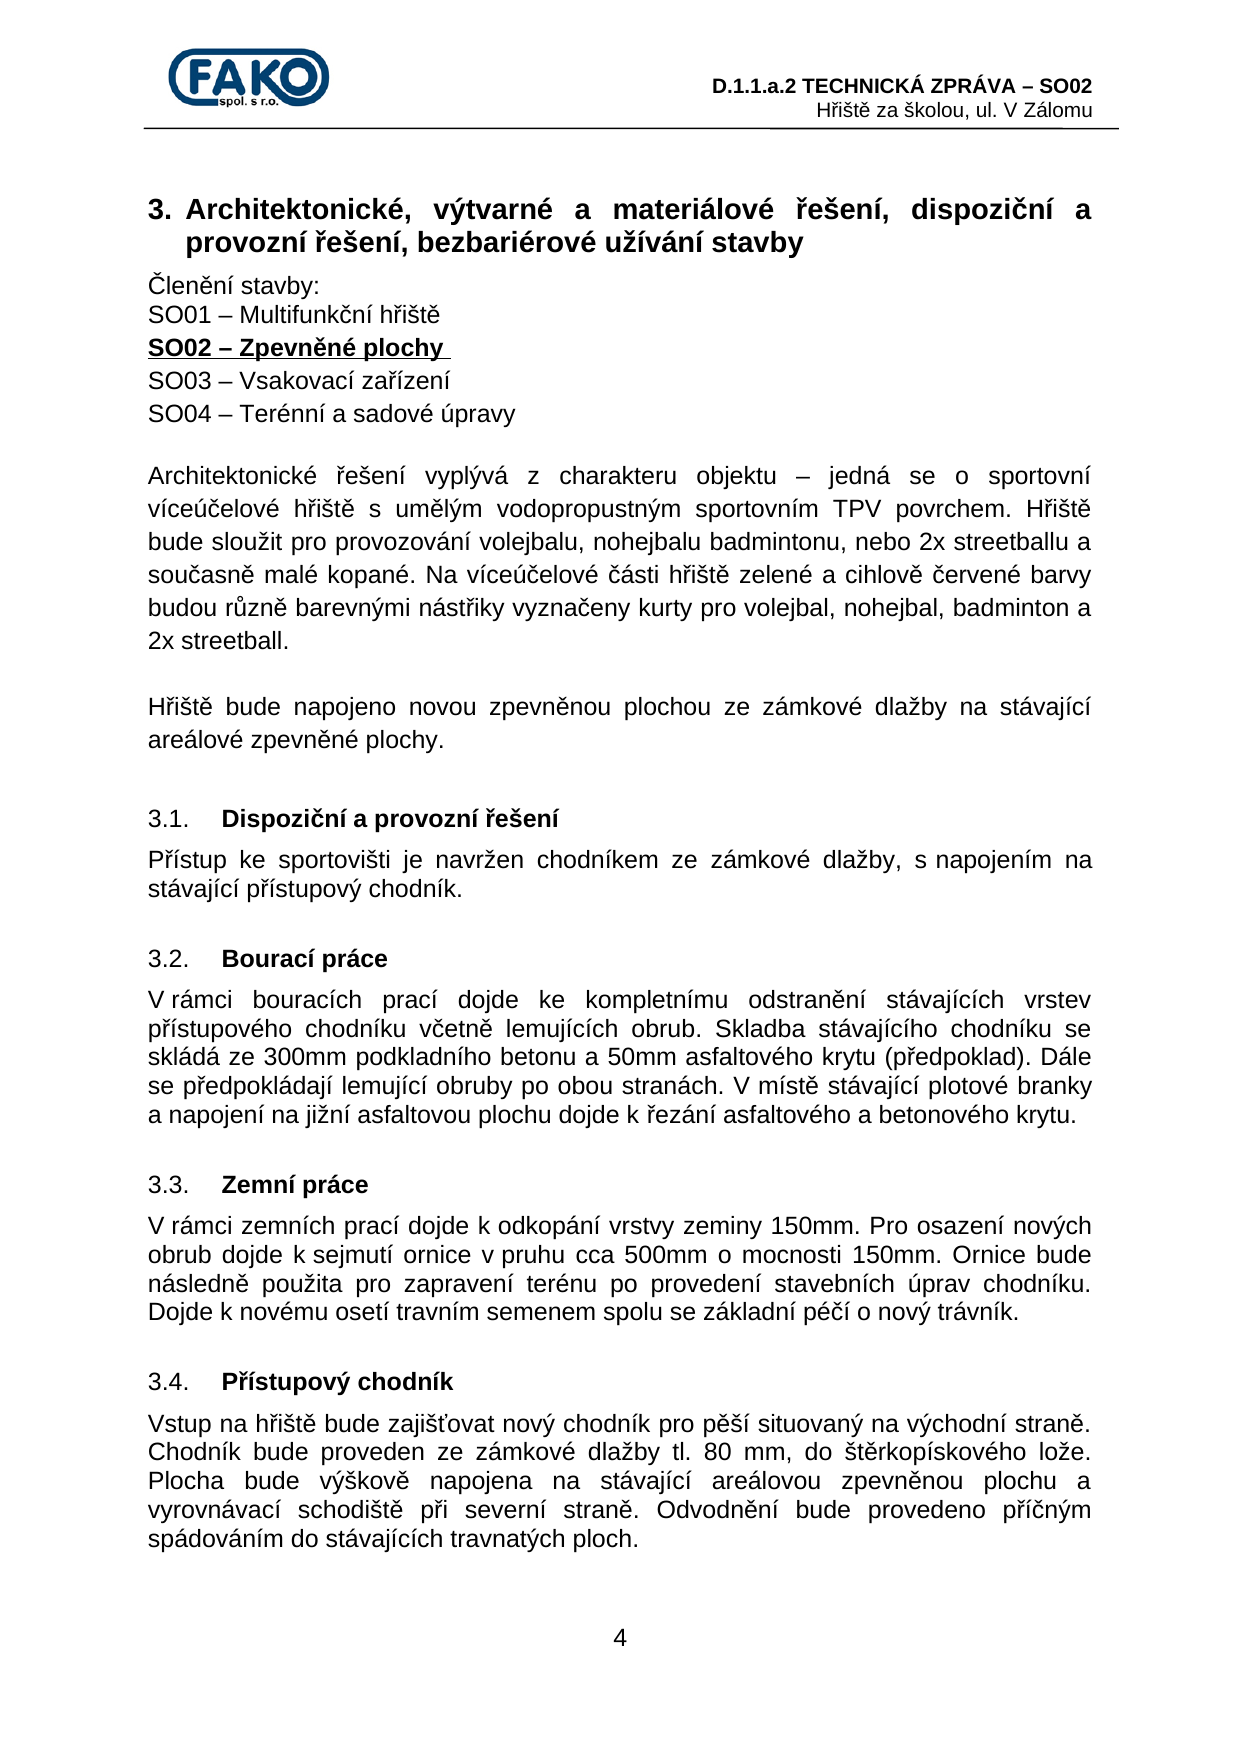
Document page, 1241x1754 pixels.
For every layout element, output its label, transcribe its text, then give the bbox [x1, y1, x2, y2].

text SO04 – Terénní a sadové úpravy [148, 399, 1093, 428]
text Přístup ke sportovišti je navržen chodníkem ze zámkové dlažby, s napojením na stávající přístupový chodník. [148, 845, 1093, 902]
text V rámci zemních prací dojde k odkopání vrstvy zeminy 150mm. Pro osazení nových obrub dojde k sejmutí ornice v pruhu cca 500mm o mocnosti 150mm. Ornice bude následně použita pro zapravení terénu po provedení stavebních úprav chodníku. Dojde k novému osetí travním semenem spolu se základní péčí o nový trávník. [148, 1211, 1093, 1326]
subtitle Architektonické, výtvarné a materiálové řešení, dispoziční a provozní řešení, bezbariérové užívání stavby [148, 192, 1093, 259]
text Architektonické řešení vyplývá z charakteru objektu – jedná se o sportovní víceúčelové hřiště s umělým vodopropustným sportovním TPV povrchem. Hřiště bude sloužit pro provozování volejbalu, nohejbalu badmintonu, nebo 2x streetballu a současně malé kopané. Na víceúčelové části hřiště zelené a cihlově červené barvy budou různě barevnými nástřiky vyznačeny kurty pro volejbal, nohejbal, badminton a 2x streetball. [148, 461, 1093, 655]
text Vstup na hřiště bude zajišťovat nový chodník pro pěší situovaný na východní straně. Chodník bude proveden ze zámkové dlažby tl. 80 mm, do štěrkopískového lože. Plocha bude výškově napojena na stávající areálovou zpevněnou plochu a vyrovnávací schodiště při severní straně. Odvodnění bude provedeno příčným spádováním do stávajících travnatých ploch. [148, 1408, 1093, 1552]
text Zemní práce [148, 1170, 1093, 1198]
picture [162, 40, 335, 114]
text V rámci bouracích prací dojde ke kompletnímu odstranění stávajících vrstev přístupového chodníku včetně lemujících obrub. Skladba stávajícího chodníku se skládá ze 300mm podkladního betonu a 50mm asfaltového krytu (předpoklad). Dále se předpokládají lemující obruby po obou stranách. V místě stávající plotové branky a napojení na jižní asfaltovou plochu dojde k řezání asfaltového a betonového krytu. [148, 985, 1093, 1128]
text Bourací práce [148, 943, 1093, 972]
text Dispoziční a provozní řešení [148, 803, 1093, 832]
text Hřiště bude napojeno novou zpevněnou plochou ze zámkové dlažby na stávající areálové zpevněné plochy. [148, 692, 1093, 754]
text Přístupový chodník [148, 1367, 1093, 1396]
text SO03 – Vsakovací zařízení [148, 366, 1093, 395]
text SO02 – Zpevněné plochy [148, 333, 1093, 362]
text Členění stavby: [148, 271, 1093, 300]
text SO01 – Multifunkční hřiště [148, 300, 1093, 329]
